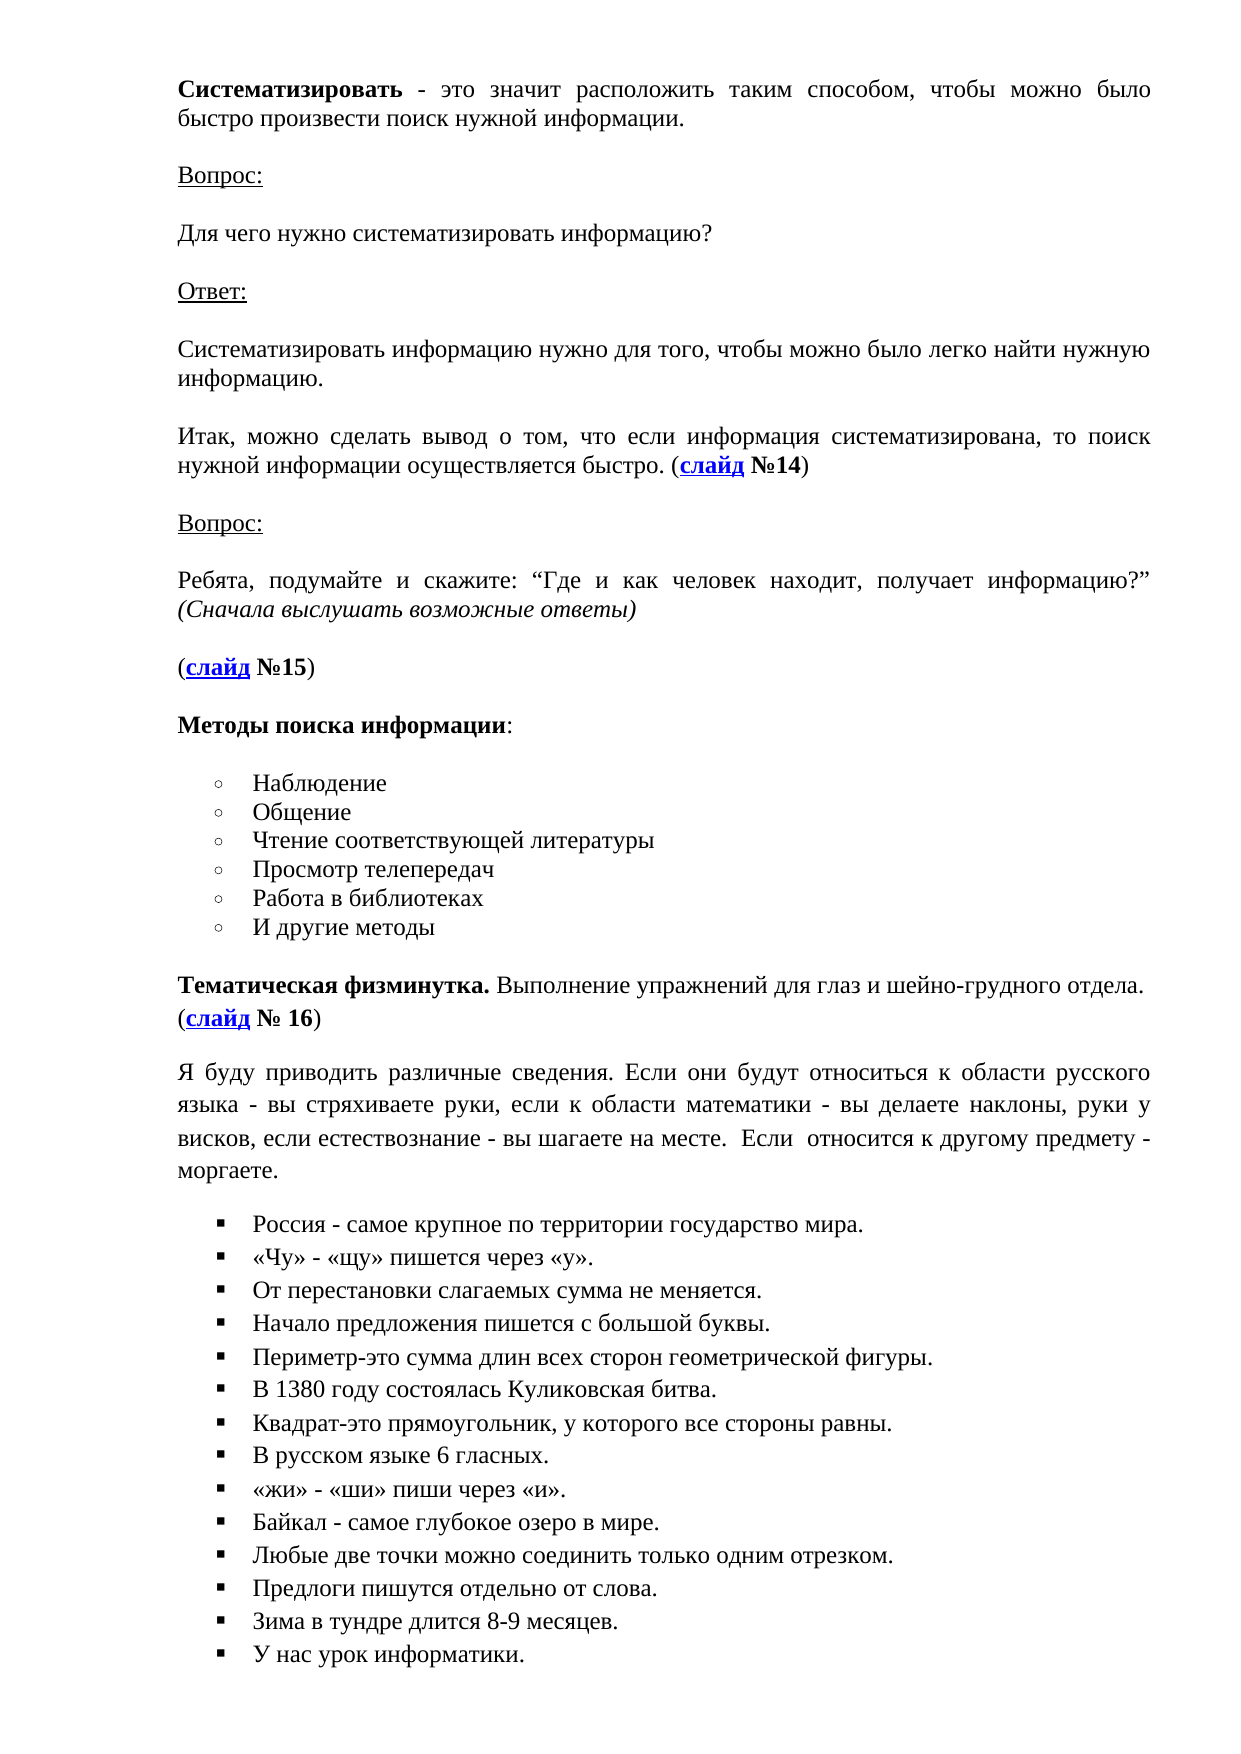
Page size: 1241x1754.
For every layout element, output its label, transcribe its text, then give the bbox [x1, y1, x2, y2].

text Для чего нужно систематизировать информацию? [177, 218, 1152, 247]
list Общение [215, 797, 1152, 826]
text Итак, можно сделать вывод о том, что если информация систематизирована, то поиск нужной информации осуществляется быстро. (слайд №14) [177, 421, 1152, 478]
text Методы поиска информации: [177, 710, 1152, 739]
list Просмотр телепередач [215, 854, 1152, 883]
list Байкал - самое глубокое озеро в мире. [215, 1507, 1152, 1535]
list В русском языке 6 гласных. [215, 1441, 1152, 1469]
list «Чу» - «щу» пишется через «у». [215, 1242, 1152, 1271]
list Россия - самое крупное по территории государство мира. [215, 1209, 1152, 1238]
list Работа в библиотеках [215, 883, 1152, 912]
list Чтение соответствующей литературы [215, 826, 1152, 854]
text Систематизировать информацию нужно для того, чтобы можно было легко найти нужную информацию. [177, 334, 1152, 392]
text Систематизировать - это значит расположить таким способом, чтобы можно было быстро произвести поиск нужной информации. [177, 74, 1152, 131]
list Периметр-это сумма длин всех сторон геометрической фигуры. [215, 1342, 1152, 1370]
list Предлоги пишутся отдельно от слова. [215, 1573, 1152, 1601]
list «жи» - «ши» пиши через «и». [215, 1474, 1152, 1502]
text Ответ: [177, 276, 1152, 305]
text (слайд №15) [177, 652, 1152, 681]
text Тематическая физминутка. Выполнение упражнений для глаз и шейно-грудного отдела. (слайд № 16) [177, 970, 1152, 1031]
list Зима в тундре длится 8-9 месяцев. [215, 1606, 1152, 1634]
text Я буду приводить различные сведения. Если они будут относиться к области русского языка - вы стряхиваете руки, если к области математики - вы делаете наклоны, руки у висков, если естествознание - вы шагаете на месте. Если относится к другому предмету - моргаете. [177, 1057, 1152, 1184]
list Квадрат-это прямоугольник, у которого все стороны равны. [215, 1408, 1152, 1436]
list У нас урок информатики. [215, 1639, 1152, 1667]
list В 1380 году состоялась Куликовская битва. [215, 1374, 1152, 1403]
text Ребята, подумайте и скажите: “Где и как человек находит, получает информацию?” (Сначала выслушать возможные ответы) [177, 566, 1152, 623]
list Начало предложения пишется с большой буквы. [215, 1308, 1152, 1337]
list И другие методы [215, 912, 1152, 941]
text Вопрос: [177, 508, 1152, 536]
list От перестановки слагаемых сумма не меняется. [215, 1276, 1152, 1304]
text Вопрос: [177, 161, 1152, 189]
list Любые две точки можно соединить только одним отрезком. [215, 1540, 1152, 1568]
list Наблюдение [215, 768, 1152, 797]
